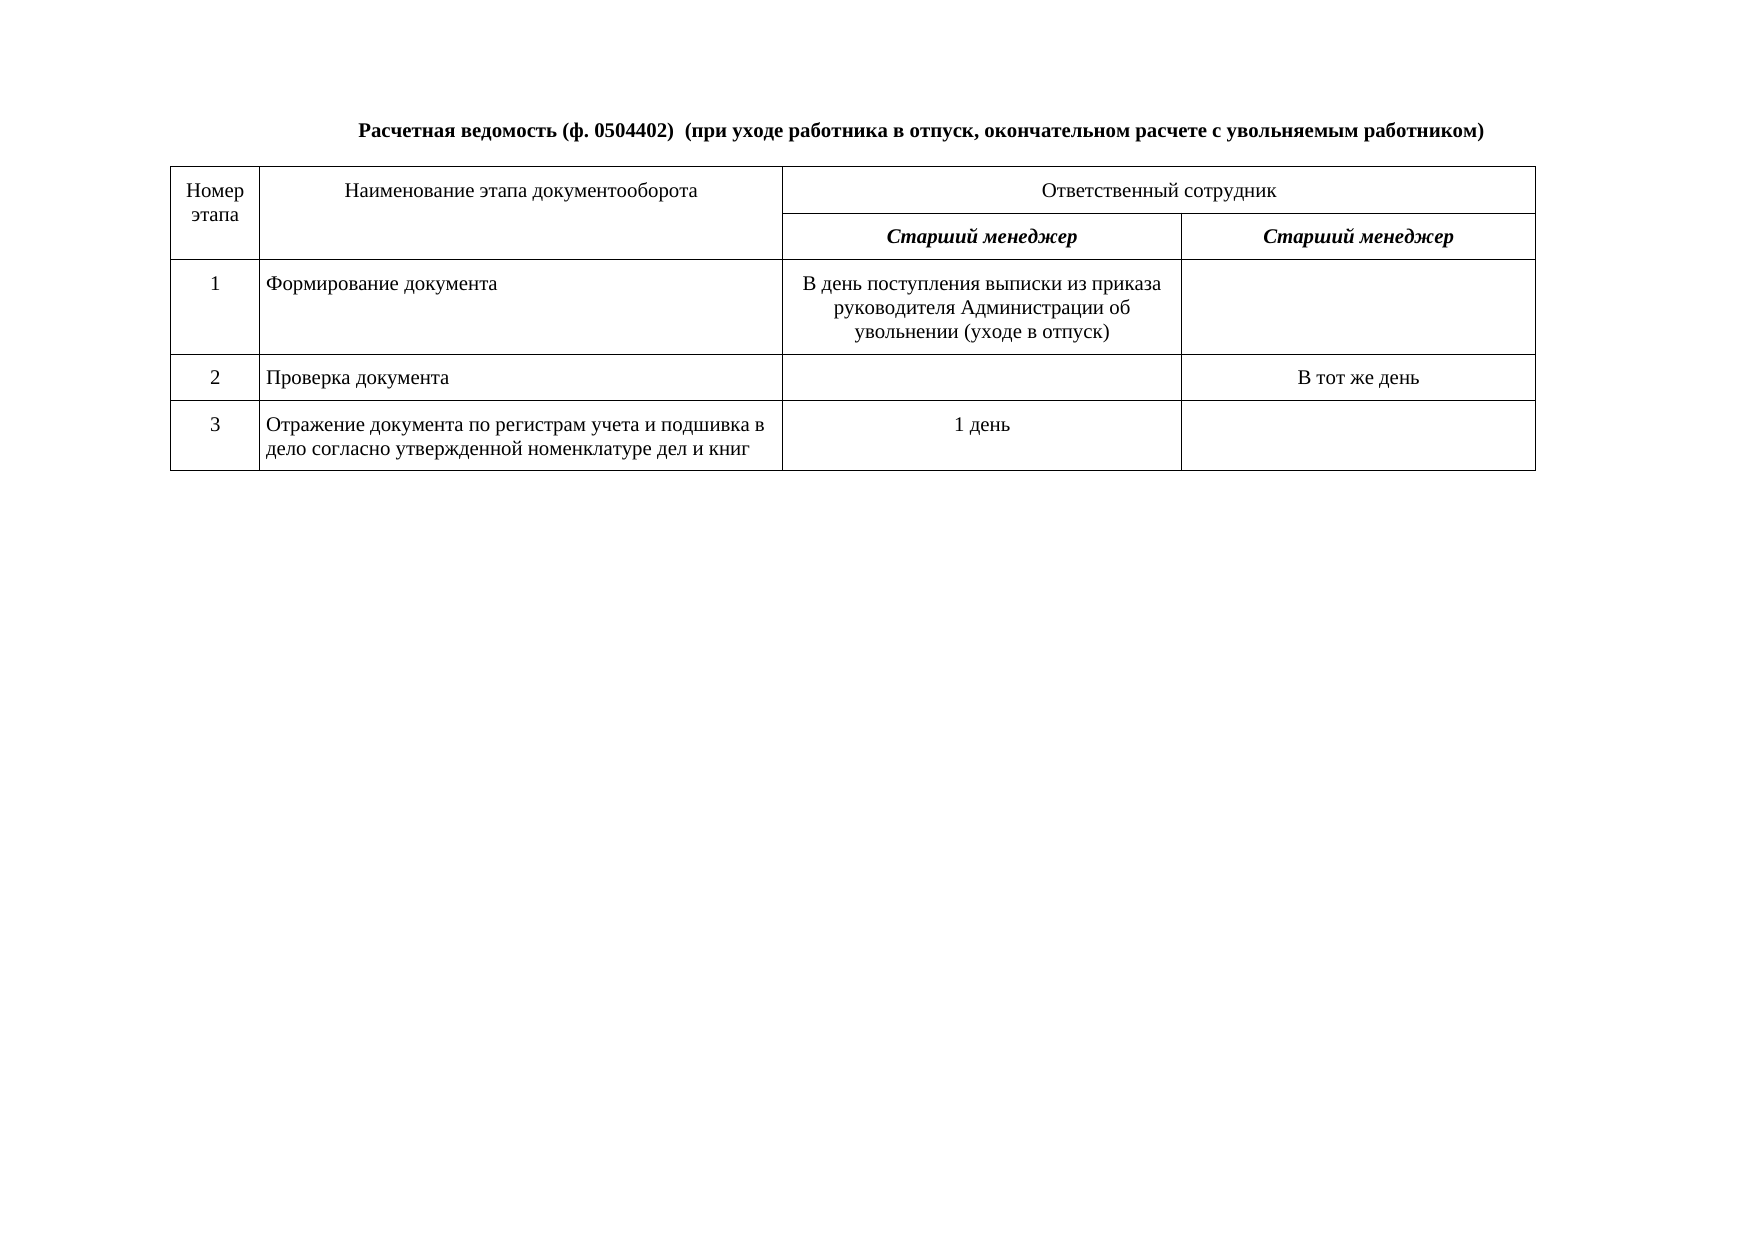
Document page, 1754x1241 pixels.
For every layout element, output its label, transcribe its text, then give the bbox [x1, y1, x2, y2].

text Расчетная ведомость (ф. 0504402) (при уходе работника в отпуск, окончательном расчете с увольняемым работником) [177, 118, 1665, 142]
table_header Наименование этапа документооборота [260, 167, 782, 259]
table_header Ответственный сотрудник [783, 167, 1535, 213]
table_cell Формирование документа [260, 260, 782, 353]
table_cell Старший менеджер [1182, 214, 1535, 259]
table_cell [1182, 401, 1535, 470]
table_cell 2 [171, 355, 259, 400]
table_cell Старший менеджер [783, 214, 1181, 259]
table_cell В день поступления выписки из приказа руководителя Администрации об увольнении (уходе в отпуск) [783, 260, 1181, 353]
table_cell В тот же день [1182, 355, 1535, 400]
table_cell Проверка документа [260, 355, 782, 400]
table_cell 1 [171, 260, 259, 353]
table_cell 3 [171, 401, 259, 470]
table_header Номер этапа [171, 167, 259, 259]
table_cell 1 день [783, 401, 1181, 470]
table_cell Отражение документа по регистрам учета и подшивка в дело согласно утвержденной номенклатуре дел и книг [260, 401, 782, 470]
table_cell [1182, 260, 1535, 353]
table_cell [783, 355, 1181, 400]
